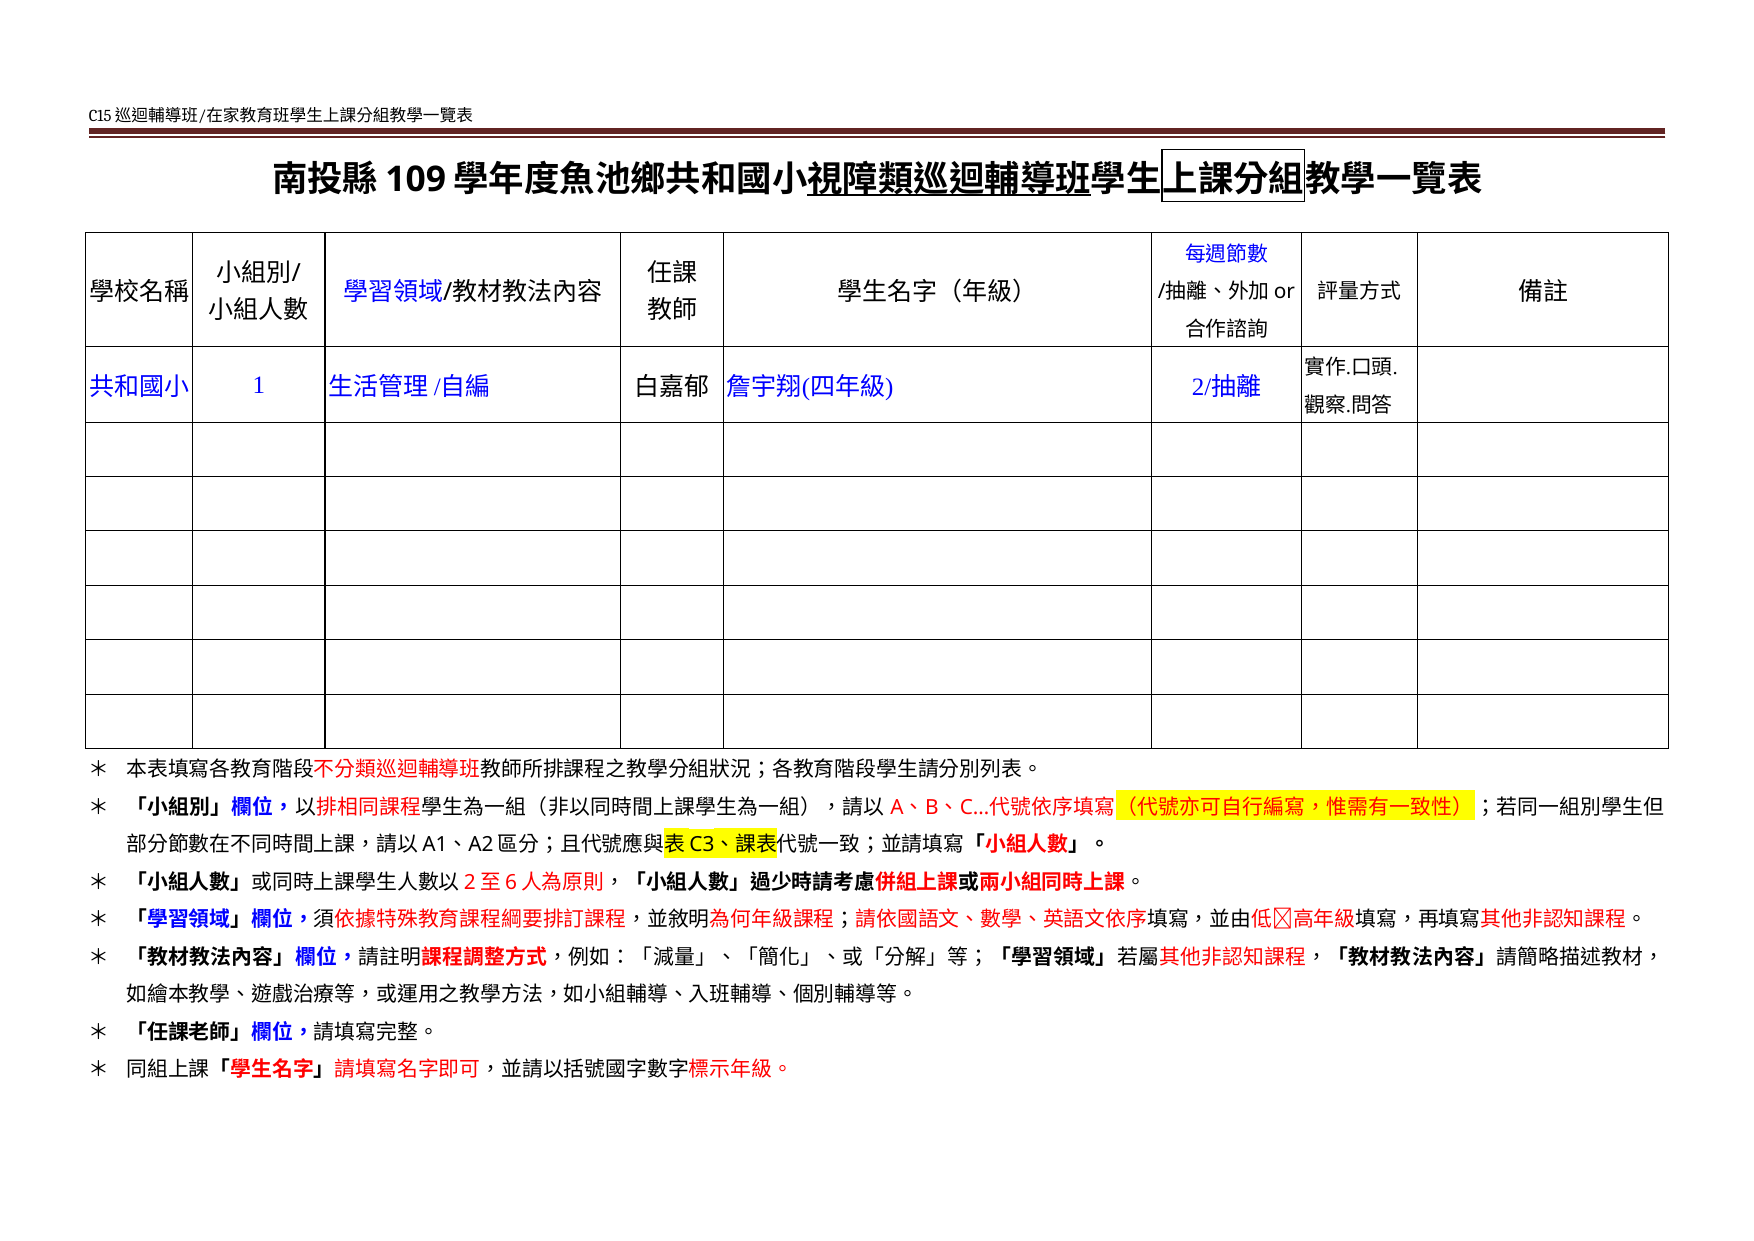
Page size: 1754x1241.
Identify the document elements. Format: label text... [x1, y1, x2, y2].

table_cell [724, 586, 1151, 639]
table_cell [1152, 423, 1301, 476]
list 「學習領域」欄位，須依據特殊教育課程綱要排訂課程，並敘明為何年級課程；請依國語文、數學、英語文依序填寫，並由低高年級填寫，再填寫其他非認知課程。 [89, 899, 1665, 936]
table_cell [1152, 695, 1301, 748]
table_cell [86, 531, 192, 585]
table_header 評量方式 [1302, 233, 1417, 346]
table_cell [1152, 531, 1301, 585]
table_cell 生活管理 /自編 [326, 347, 620, 422]
table_header 學校名稱 [86, 233, 192, 346]
table_cell [86, 477, 192, 530]
list 同組上課「學生名字」請填寫名字即可，並請以括號國字數字標示年級。 [89, 1049, 1665, 1086]
table_cell 1 [193, 347, 324, 422]
table_cell [326, 695, 620, 748]
table_cell [193, 477, 324, 530]
list 「老師」欄位，請填寫完整。 [89, 1011, 1665, 1049]
table_cell [621, 695, 723, 748]
table_cell [1302, 695, 1417, 748]
table_header 每週節數 /抽離、外加or合作諮詢 [1152, 233, 1301, 346]
table_cell [724, 423, 1151, 476]
table_cell [1418, 586, 1668, 639]
table_cell [1418, 347, 1668, 422]
table_cell [621, 531, 723, 585]
table_cell [193, 531, 324, 585]
table_cell [1302, 640, 1417, 693]
text 南投縣109學年度魚池鄉共和國小視障類巡迴輔導班學生上課分組教學一覽表 [89, 138, 1665, 213]
table_cell [1418, 423, 1668, 476]
table_cell [326, 531, 620, 585]
table_header 備註 [1418, 233, 1668, 346]
table_cell [1302, 531, 1417, 585]
table_cell [621, 423, 723, 476]
table_cell [1152, 477, 1301, 530]
table_cell [621, 586, 723, 639]
table_cell [1302, 586, 1417, 639]
table_header 學習領域/教材教法內容 [326, 233, 620, 346]
table_cell [1302, 423, 1417, 476]
table_cell [1418, 640, 1668, 693]
table_cell [86, 423, 192, 476]
table_cell [86, 586, 192, 639]
table_cell [193, 586, 324, 639]
table_cell 2/抽離 [1152, 347, 1301, 422]
table_cell [193, 423, 324, 476]
table_cell [621, 477, 723, 530]
table_cell [1302, 477, 1417, 530]
table_cell [193, 695, 324, 748]
list 「小組別」欄位，以排相同課程學生為一組（非以同時間上課學生為一組），請以A、B、C…代號依序填寫（代號亦可自行編寫，惟需有一致性）；若同一組別學生但部分節數在不同時間上課，請以A1、A2區分；且代號應與表C3、課表代號一致；並請填寫「小組人數」。 [89, 786, 1665, 861]
table_cell 詹宇翔(四年級) [724, 347, 1151, 422]
table_cell [86, 695, 192, 748]
table_cell 白嘉郁 [621, 347, 723, 422]
table_cell [193, 640, 324, 693]
table_header 學生名字（年級） [724, 233, 1151, 346]
table_cell 實作.口頭.觀察.問答 [1302, 347, 1417, 422]
table_cell [1152, 586, 1301, 639]
table_header 小組別/ 小組人數 [193, 233, 324, 346]
table_cell [326, 586, 620, 639]
table_cell [326, 477, 620, 530]
table_cell [724, 477, 1151, 530]
table_cell [1152, 640, 1301, 693]
table_cell [621, 640, 723, 693]
table_header 任課 教師 [621, 233, 723, 346]
table_cell [724, 531, 1151, 585]
list 「小組人數」或同時上課學生人數以2至6人為原則，「小組人數」過少時請考慮併組上課或兩小組同時上課。 [89, 861, 1665, 899]
list 「教材教法內容」欄位，請註明課程調整方式，例如：「減量」、「簡化」、或「分解」等；「學習領域」若屬其他非認知課程，「教材教法內容」請簡略描述教材，如繪本教學、遊戲治療等，或運用之教學方法，如小組輔導、入班輔導、個別輔導等。 [89, 936, 1665, 1011]
table_cell [724, 695, 1151, 748]
table_cell [1418, 531, 1668, 585]
table_cell 共和國小 [86, 347, 192, 422]
table_cell [1418, 477, 1668, 530]
table_cell [1418, 695, 1668, 748]
table_cell [326, 640, 620, 693]
list 本表填寫各教育階段不分類巡迴輔導班教師所排課程之教學分組狀況；各教育階段學生請分別列表。 [89, 749, 1665, 786]
table_cell [86, 640, 192, 693]
table_cell [724, 640, 1151, 693]
table_cell [326, 423, 620, 476]
